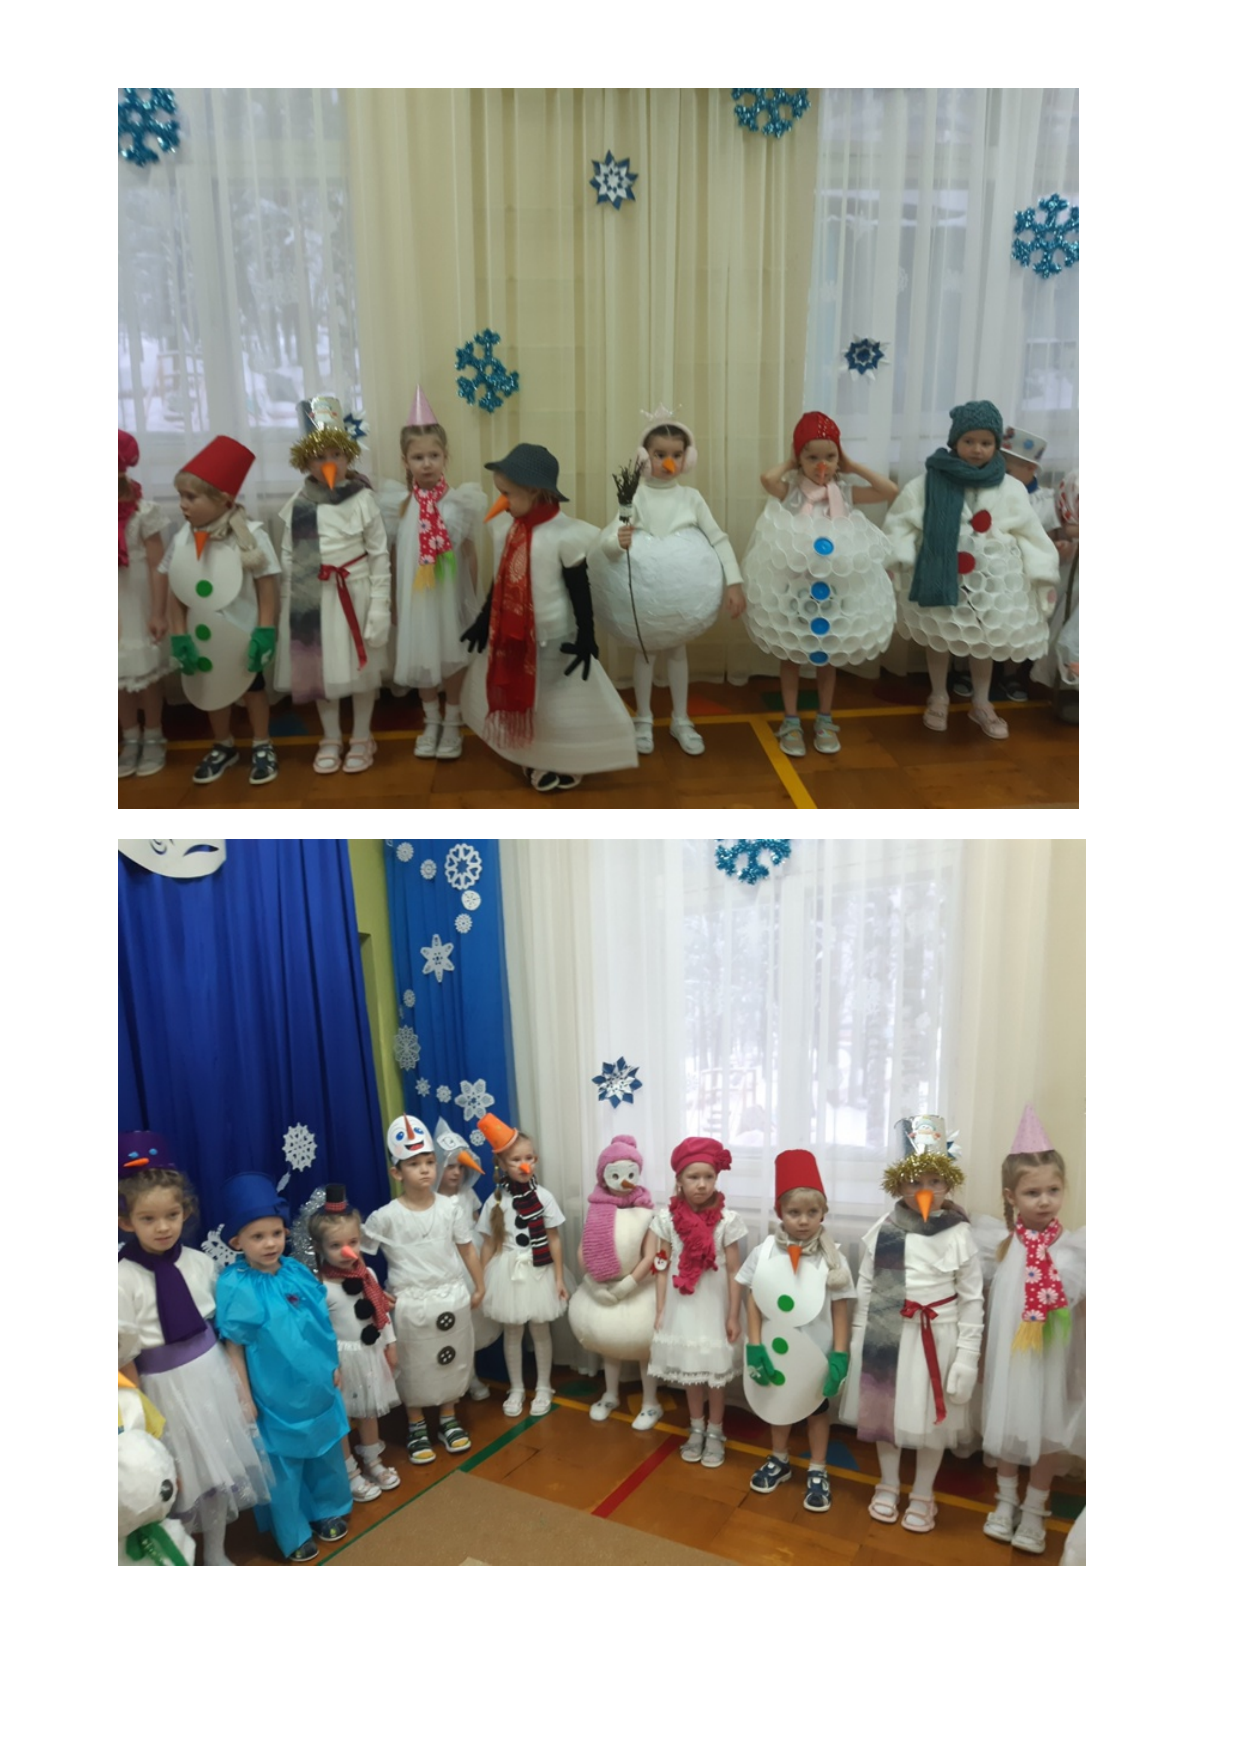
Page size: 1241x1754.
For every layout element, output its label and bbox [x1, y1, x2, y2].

picture [118, 88, 1079, 809]
picture [118, 839, 1086, 1566]
